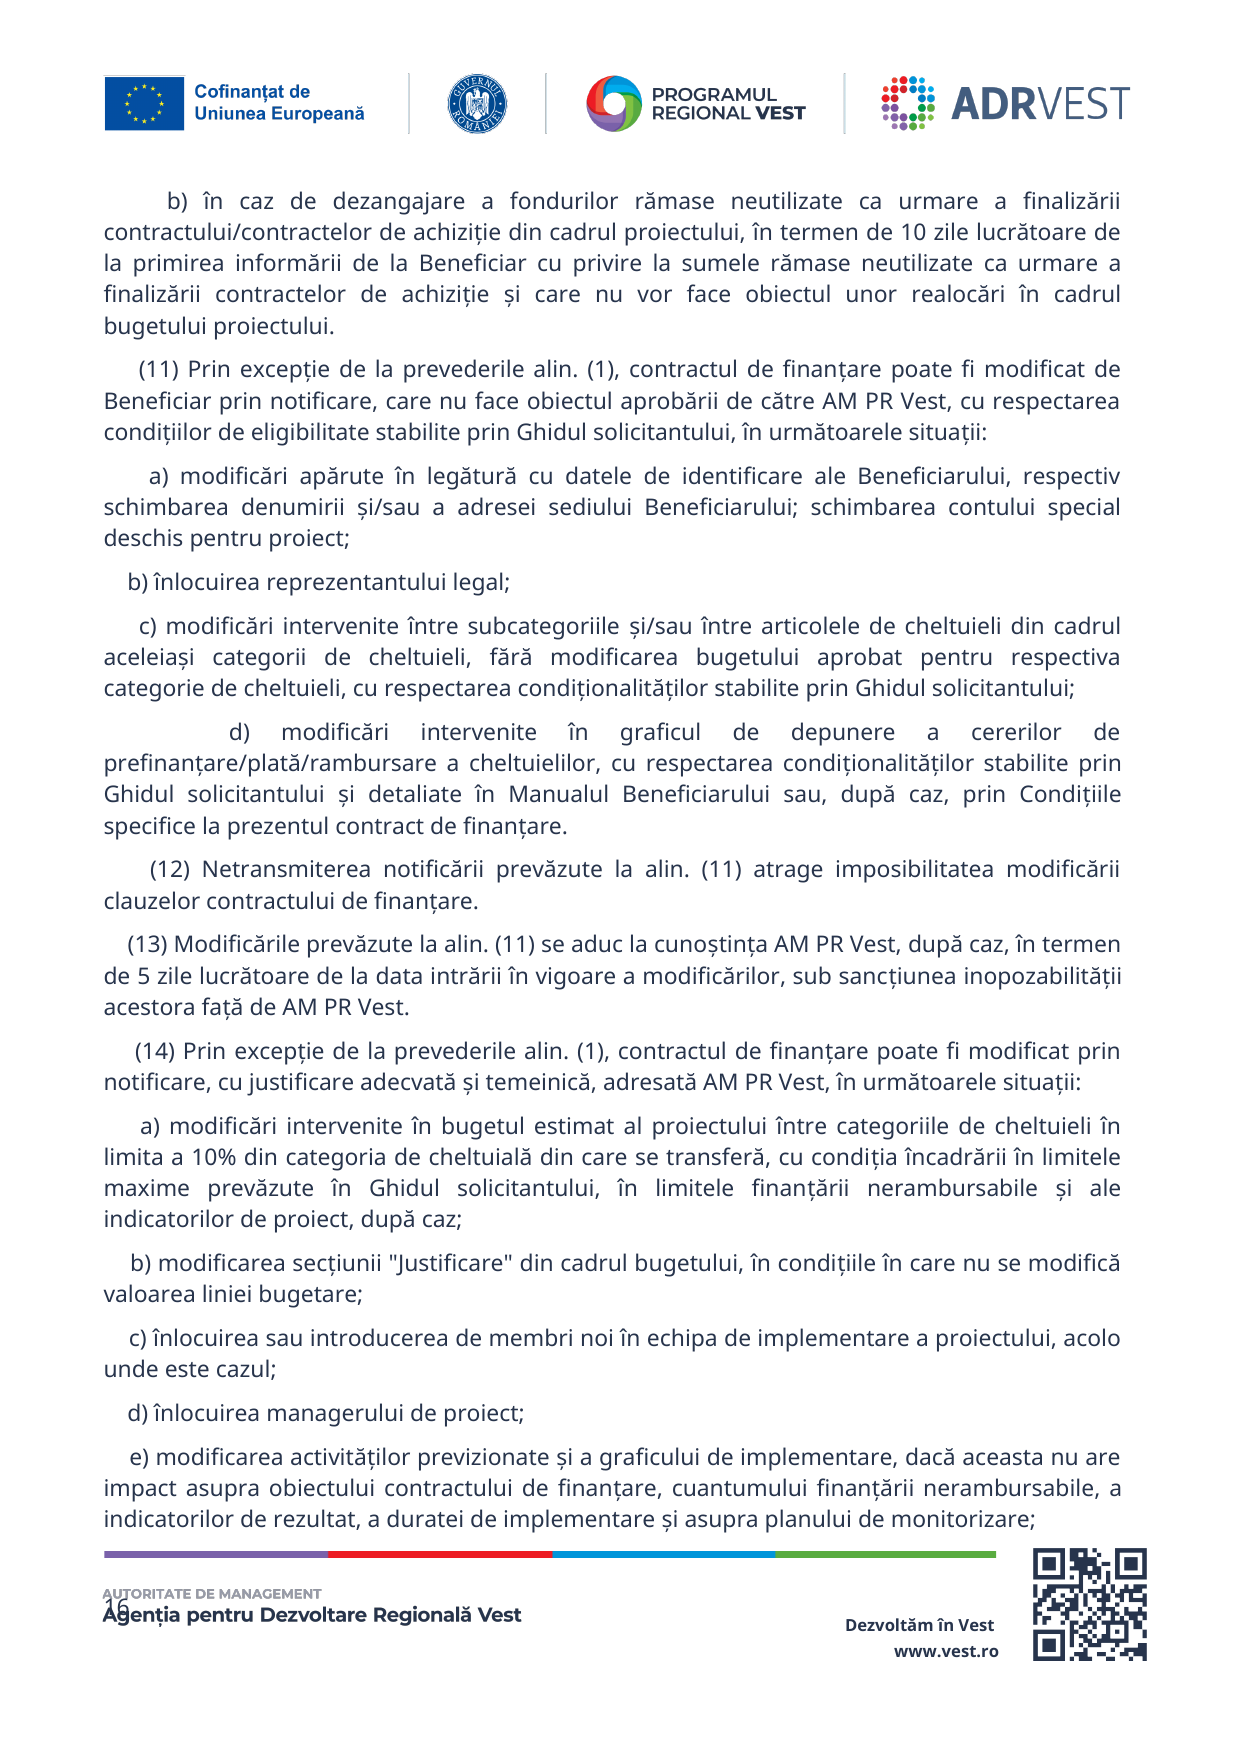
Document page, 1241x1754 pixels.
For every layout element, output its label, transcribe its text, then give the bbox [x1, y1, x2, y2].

picture [103, 73, 1131, 134]
text a) modificări apărute în legătură cu datele de identificare ale Beneficiarului, respectiv schimbarea denumirii şi/sau a adresei sediului Beneficiarului; schimbarea contului special deschis pentru proiect; [103, 459, 1122, 553]
text b) în caz de dezangajare a fondurilor rămase neutilizate ca urmare a finalizării contractului/contractelor de achiziţie din cadrul proiectului, în termen de 10 zile lucrătoare de la primirea informării de la Beneficiar cu privire la sumele rămase neutilizate ca urmare a finalizării contractelor de achiziţie şi care nu vor face obiectul unor realocări în cadrul bugetului proiectului. [103, 184, 1122, 341]
text b) înlocuirea reprezentantului legal; [103, 566, 1122, 597]
text (14) Prin excepţie de la prevederile alin. (1), contractul de finanţare poate fi modificat prin notificare, cu justificare adecvată şi temeinică, adresată AM PR Vest, în următoarele situaţii: [103, 1034, 1122, 1097]
text (13) Modificările prevăzute la alin. (11) se aduc la cunoştinţa AM PR Vest, după caz, în termen de 5 zile lucrătoare de la data intrării în vigoare a modificărilor, sub sancţiunea inopozabilităţii acestora faţă de AM PR Vest. [103, 928, 1122, 1022]
text b) modificarea secţiunii "Justificare" din cadrul bugetului, în condiţiile în care nu se modifică valoarea liniei bugetare; [103, 1247, 1122, 1309]
picture [1025, 1539, 1156, 1670]
text e) modificarea activităţilor previzionate şi a graficului de implementare, dacă aceasta nu are impact asupra obiectului contractului de finanţare, cuantumului finanţării nerambursabile, a indicatorilor de rezultat, a duratei de implementare şi asupra planului de monitorizare; [103, 1441, 1122, 1534]
text (11) Prin excepţie de la prevederile alin. (1), contractul de finanţare poate fi modificat de Beneficiar prin notificare, care nu face obiectul aprobării de către AM PR Vest, cu respectarea condiţiilor de eligibilitate stabilite prin Ghidul solicitantului, în următoarele situaţii: [103, 353, 1122, 447]
text c) înlocuirea sau introducerea de membri noi în echipa de implementare a proiectului, acolo unde este cazul; [103, 1322, 1122, 1384]
text a) modificări intervenite în bugetul estimat al proiectului între categoriile de cheltuieli în limita a 10% din categoria de cheltuială din care se transferă, cu condiţia încadrării în limitele maxime prevăzute în Ghidul solicitantului, în limitele finanţării nerambursabile şi ale indicatorilor de proiect, după caz; [103, 1109, 1122, 1234]
text d) înlocuirea managerului de proiect; [103, 1397, 1122, 1428]
text d) modificări intervenite în graficul de depunere a cererilor de prefinanţare/plată/rambursare a cheltuielilor, cu respectarea condiţionalităţilor stabilite prin Ghidul solicitantului şi detaliate în Manualul Beneficiarului sau, după caz, prin Condiţiile specifice la prezentul contract de finanţare. [103, 716, 1122, 841]
text (12) Netransmiterea notificării prevăzute la alin. (11) atrage imposibilitatea modificării clauzelor contractului de finanţare. [103, 853, 1122, 916]
text c) modificări intervenite între subcategoriile şi/sau între articolele de cheltuieli din cadrul aceleiaşi categorii de cheltuieli, fără modificarea bugetului aprobat pentru respectiva categorie de cheltuieli, cu respectarea condiţionalităţilor stabilite prin Ghidul solicitantului; [103, 609, 1122, 703]
